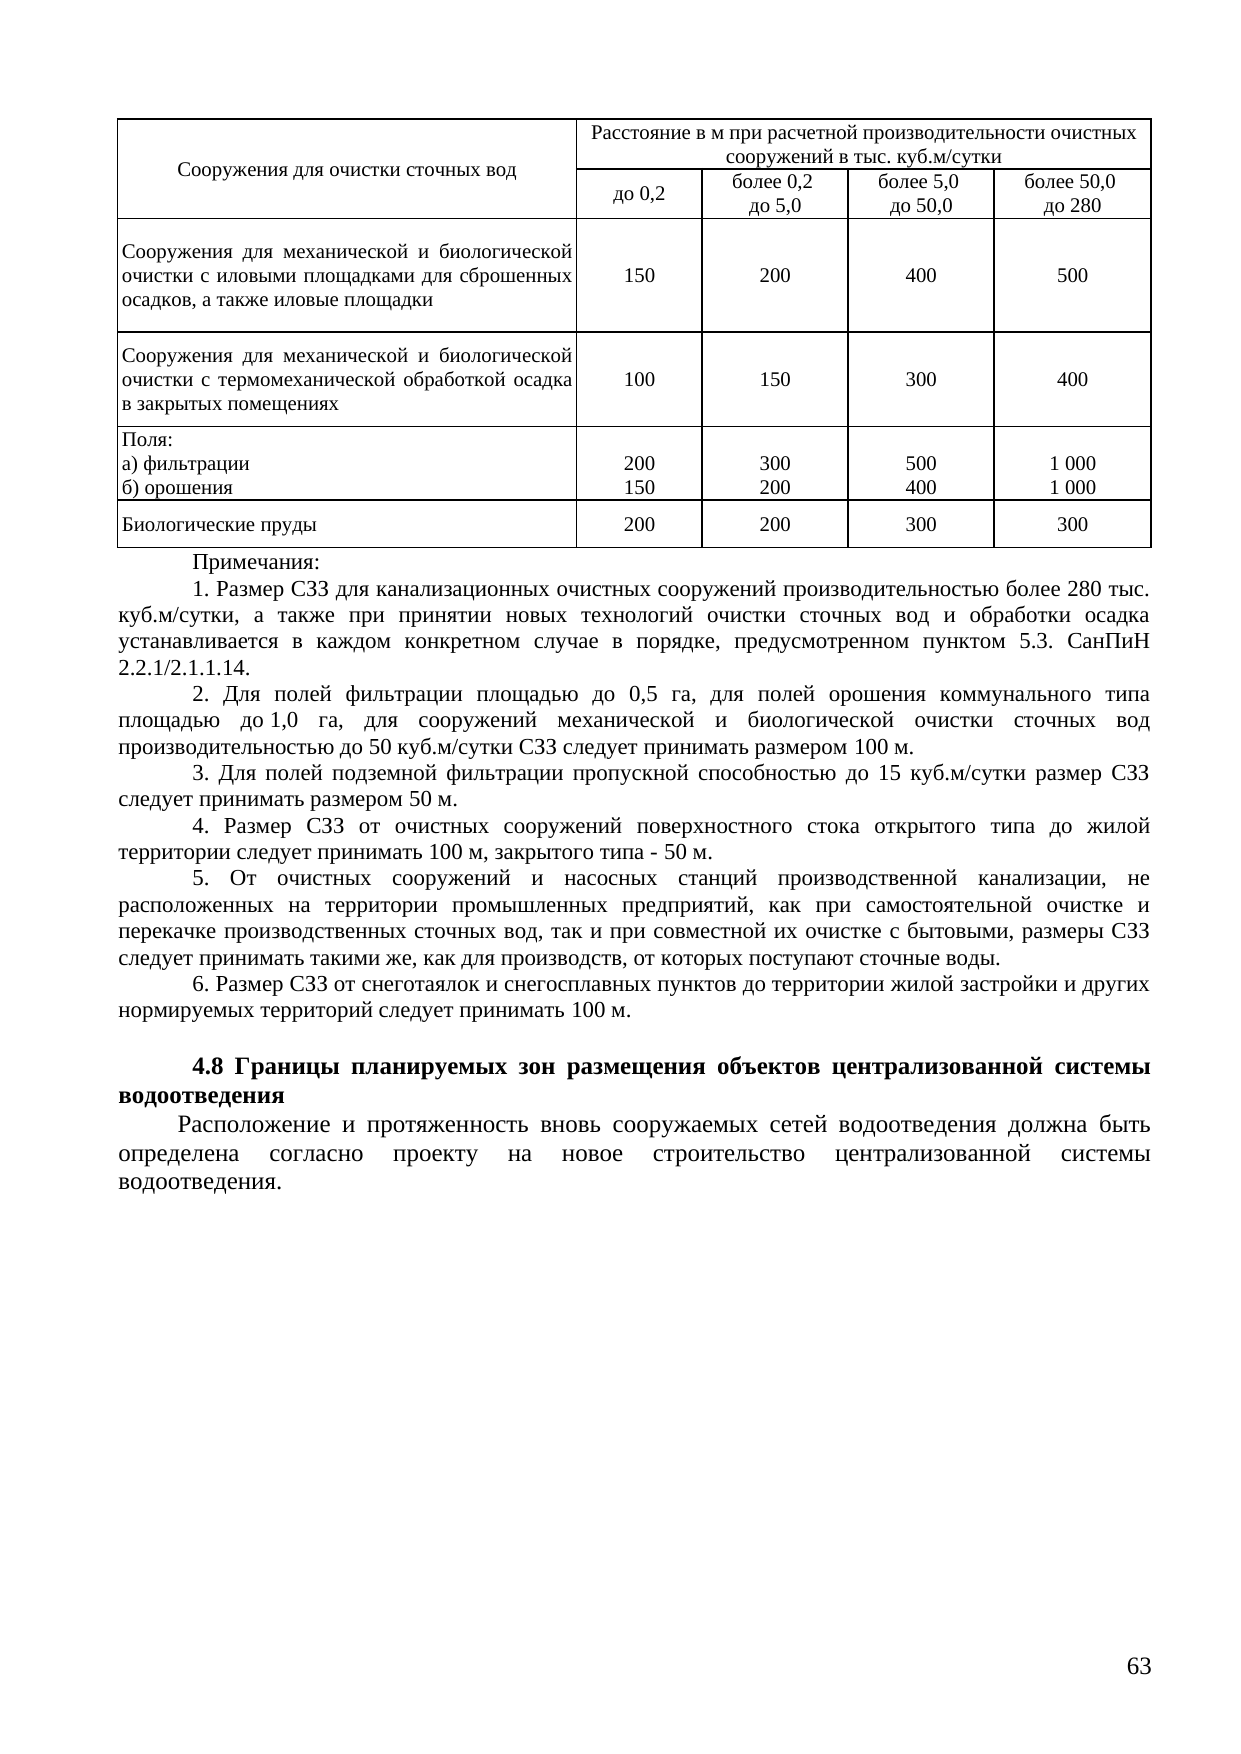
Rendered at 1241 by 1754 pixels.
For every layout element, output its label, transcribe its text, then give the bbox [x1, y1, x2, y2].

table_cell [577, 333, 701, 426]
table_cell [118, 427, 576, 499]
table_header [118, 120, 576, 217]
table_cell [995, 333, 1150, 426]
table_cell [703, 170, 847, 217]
text 3. Для полей подземной фильтрации пропускной способностью до 15 куб.м/сутки размер СЗЗ следует принимать размером 50 м. [118, 759, 1152, 812]
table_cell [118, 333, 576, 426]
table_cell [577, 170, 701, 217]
text 1. Размер СЗЗ для канализационных очистных сооружений производительностью более 280 тыс. куб.м/сутки, а также при принятии новых технологий очистки сточных вод и обработки осадка устанавливается в каждом конкретном случае в порядке, предусмотренном пунктом 5.3. СанПиН 2.2.1/2.1.1.14. [118, 574, 1152, 680]
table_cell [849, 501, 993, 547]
text 4. Размер СЗЗ от очистных сооружений поверхностного стока открытого типа до жилой территории следует принимать 100 м, закрытого типа - 50 м. [118, 812, 1152, 864]
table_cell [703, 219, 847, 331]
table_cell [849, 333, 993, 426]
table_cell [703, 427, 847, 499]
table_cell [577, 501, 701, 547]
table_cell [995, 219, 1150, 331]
text Примечания: [118, 548, 1152, 574]
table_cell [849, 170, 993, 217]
subtitle 4.8 Границы планируемых зон размещения объектов централизованной системы водоотведения [118, 1051, 1152, 1109]
text 6. Размер СЗЗ от снеготаялок и снегосплавных пунктов до территории жилой застройки и других нормируемых территорий следует принимать 100 м. [118, 970, 1152, 1023]
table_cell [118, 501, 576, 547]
text 2. Для полей фильтрации площадью до 0,5 га, для полей орошения коммунального типа площадью до 1,0 га, для сооружений механической и биологической очистки сточных вод производительностью до 50 куб.м/сутки СЗЗ следует принимать размером 100 м. [118, 680, 1152, 759]
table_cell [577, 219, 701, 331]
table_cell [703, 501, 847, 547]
text Расположение и протяженность вновь сооружаемых сетей водоотведения должна быть определена согласно проекту на новое строительство централизованной системы водоотведения. [118, 1109, 1152, 1195]
text 5. От очистных сооружений и насосных станций производственной канализации, не расположенных на территории промышленных предприятий, как при самостоятельной очистке и перекачке производственных сточных вод, так и при совместной их очистке с бытовыми, размеры СЗЗ следует принимать такими же, как для производств, от которых поступают сточные воды. [118, 864, 1152, 970]
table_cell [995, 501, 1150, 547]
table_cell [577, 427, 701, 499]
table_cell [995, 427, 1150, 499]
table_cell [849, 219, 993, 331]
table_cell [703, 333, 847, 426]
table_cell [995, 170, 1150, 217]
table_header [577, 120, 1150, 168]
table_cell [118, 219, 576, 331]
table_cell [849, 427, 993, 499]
